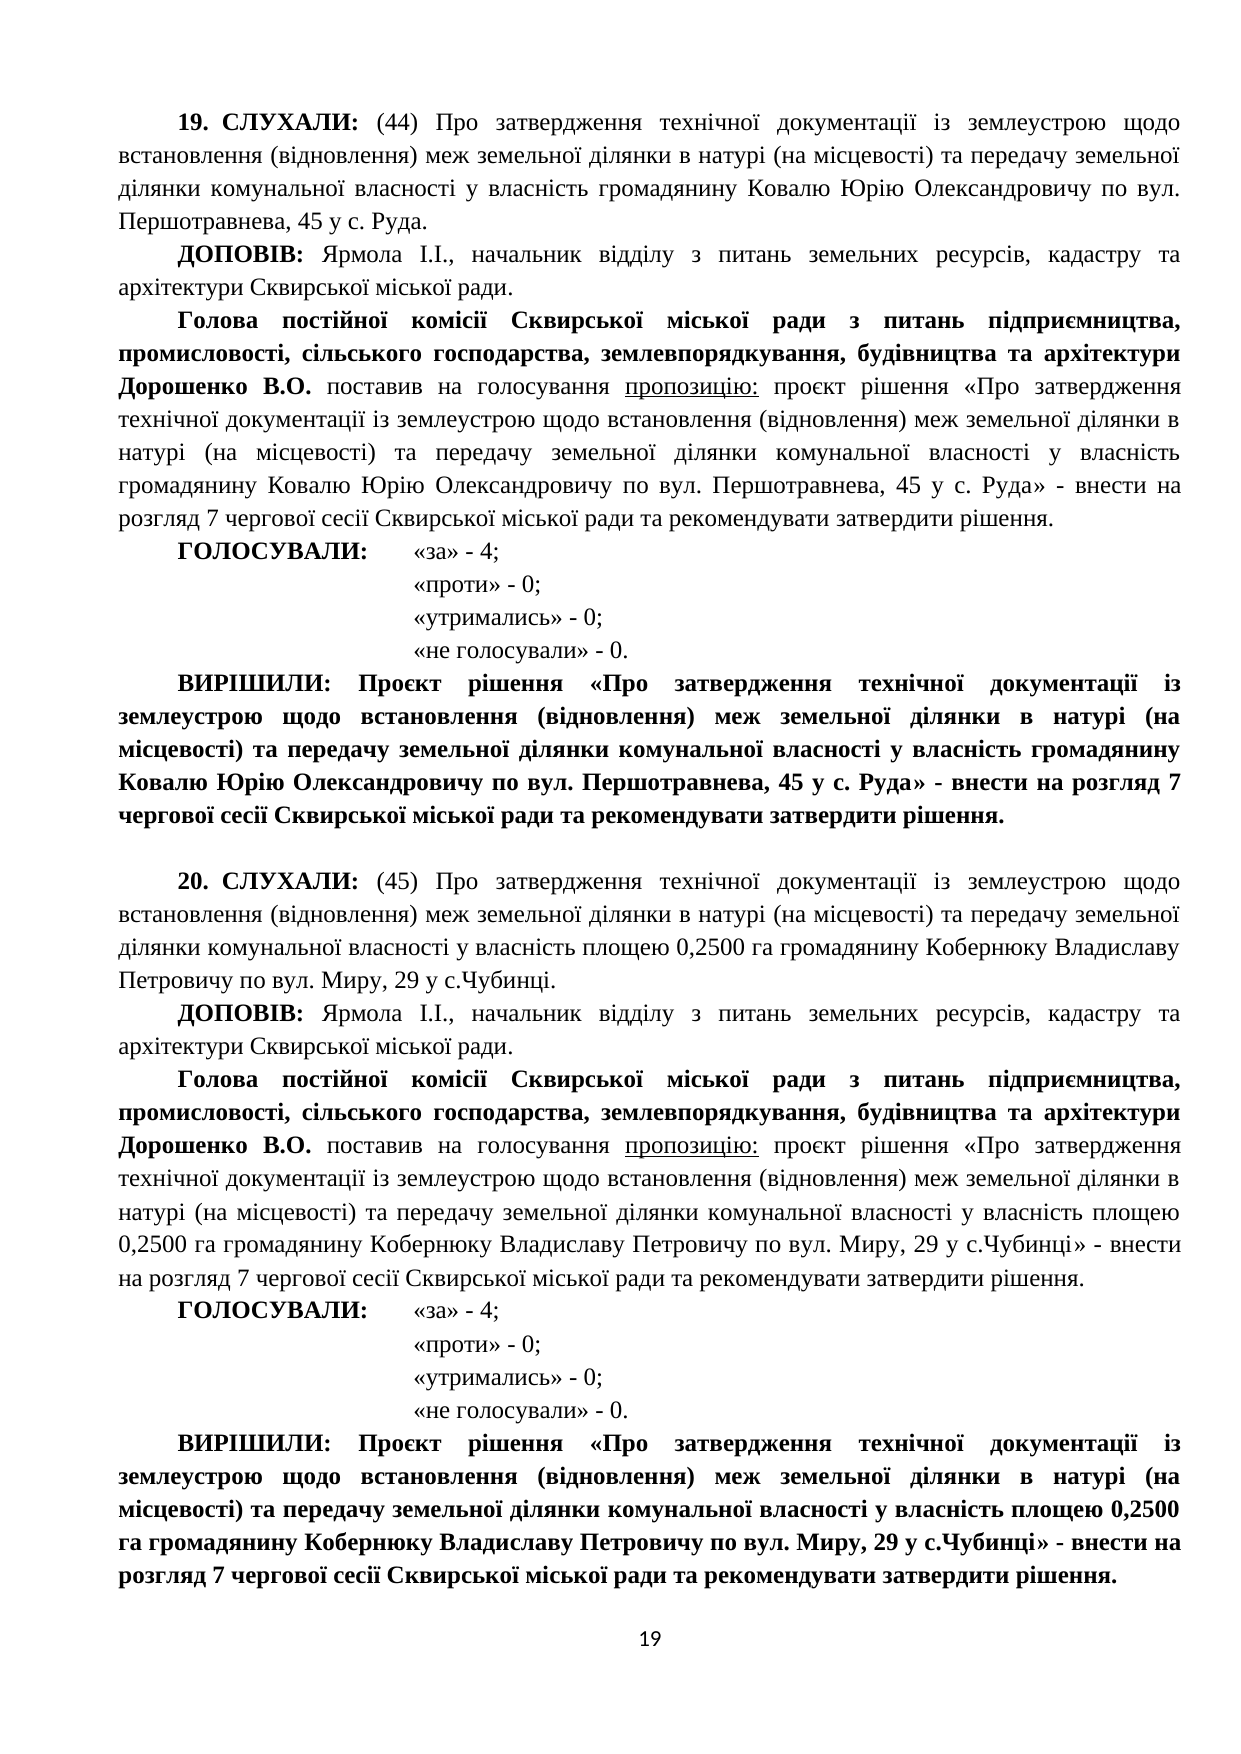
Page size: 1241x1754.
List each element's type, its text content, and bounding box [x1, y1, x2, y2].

list СЛУХАЛИ: (45) Про затвердження технічної документації із землеустрою щодо встановлення (відновлення) меж земельної ділянки в натурі (на місцевості) та передачу земельної ділянки комунальної власності у власність площею 0,2500 га громадянину Кобернюку Владиславу Петровичу по вул. Миру, 29 у с.Чубинці. [118, 866, 1181, 994]
text ГОЛОСУВАЛИ: «за» - 4; [118, 536, 1181, 565]
text ВИРІШИЛИ: Проєкт рішення «Про затвердження технічної документації із землеустрою щодо встановлення (відновлення) меж земельної ділянки в натурі (на місцевості) та передачу земельної ділянки комунальної власності у власність площею 0,2500 га громадянину Кобернюку Владиславу Петровичу по вул. Миру, 29 у с.Чубинці» - внести на розгляд 7 чергової сесії Сквирської міської ради та рекомендувати затвердити рішення. [118, 1428, 1181, 1588]
text «утримались» - 0; [118, 602, 1181, 631]
text «проти» - 0; [118, 569, 1181, 598]
text «не голосували» - 0. [118, 635, 1181, 664]
list ДОПОВІВ: Ярмола І.І., начальник відділу з питань земельних ресурсів, кадастру та архітектури Сквирської міської ради. [118, 998, 1181, 1060]
text ВИРІШИЛИ: Проєкт рішення «Про затвердження технічної документації із землеустрою щодо встановлення (відновлення) меж земельної ділянки в натурі (на місцевості) та передачу земельної ділянки комунальної власності у власність громадянину Ковалю Юрію Олександровичу по вул. Першотравнева, 45 у с. Руда» - внести на розгляд 7 чергової сесії Сквирської міської ради та рекомендувати затвердити рішення. [118, 668, 1181, 829]
text Голова постійної комісії Сквирської міської ради з питань підприємництва, промисловості, сільського господарства, землевпорядкування, будівництва та архітектури Дорошенко В.О. поставив на голосування пропозицію: проєкт рішення «Про затвердження технічної документації із землеустрою щодо встановлення (відновлення) меж земельної ділянки в натурі (на місцевості) та передачу земельної ділянки комунальної власності у власність громадянину Ковалю Юрію Олександровичу по вул. Першотравнева, 45 у с. Руда» - внести на розгляд 7 чергової сесії Сквирської міської ради та рекомендувати затвердити рішення. [118, 305, 1181, 532]
list СЛУХАЛИ: (44) Про затвердження технічної документації із землеустрою щодо встановлення (відновлення) меж земельної ділянки в натурі (на місцевості) та передачу земельної ділянки комунальної власності у власність громадянину Ковалю Юрію Олександровичу по вул. Першотравнева, 45 у с. Руда. [118, 107, 1181, 235]
text «утримались» - 0; [118, 1362, 1181, 1390]
text Голова постійної комісії Сквирської міської ради з питань підприємництва, промисловості, сільського господарства, землевпорядкування, будівництва та архітектури Дорошенко В.О. поставив на голосування пропозицію: проєкт рішення «Про затвердження технічної документації із землеустрою щодо встановлення (відновлення) меж земельної ділянки в натурі (на місцевості) та передачу земельної ділянки комунальної власності у власність площею 0,2500 га громадянину Кобернюку Владиславу Петровичу по вул. Миру, 29 у с.Чубинці» - внести на розгляд 7 чергової сесії Сквирської міської ради та рекомендувати затвердити рішення. [118, 1064, 1181, 1291]
list ДОПОВІВ: Ярмола І.І., начальник відділу з питань земельних ресурсів, кадастру та архітектури Сквирської міської ради. [118, 239, 1181, 301]
text ГОЛОСУВАЛИ: «за» - 4; [118, 1296, 1181, 1324]
text «не голосували» - 0. [118, 1395, 1181, 1423]
text «проти» - 0; [118, 1329, 1181, 1357]
